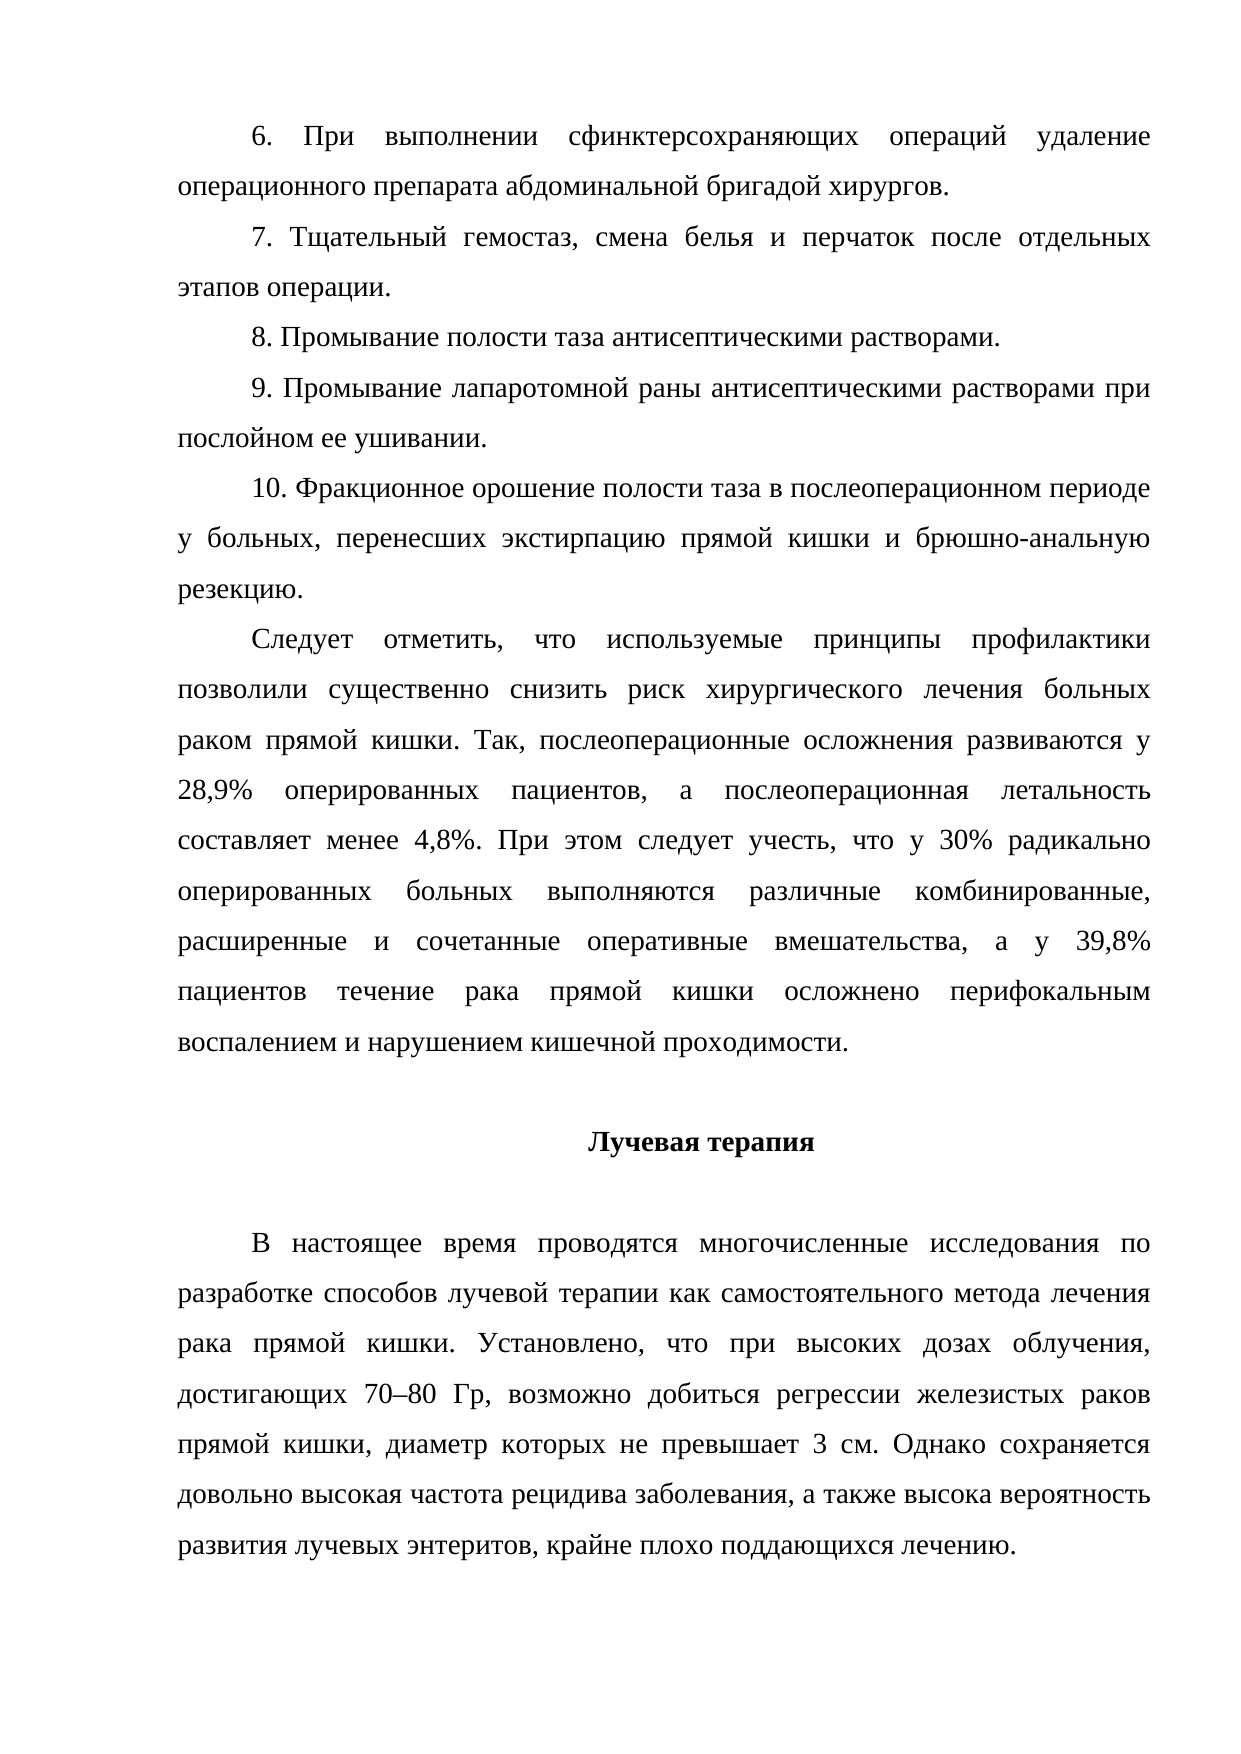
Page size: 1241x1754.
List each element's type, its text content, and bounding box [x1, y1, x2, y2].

text 10. Фракционное орошение полости таза в послеоперационном периоде у больных, перенесших экстирпацию прямой кишки и брюшно-анальную резекцию. [177, 470, 1152, 604]
text 6. При выполнении сфинктерсохраняющих операций удаление операционного препарата абдоминальной бригадой хирургов. [177, 118, 1152, 202]
text Лучевая терапия [177, 1124, 1152, 1158]
text В настоящее время проводятся многочисленные исследования по разработке способов лучевой терапии как самостоятельного метода лечения рака прямой кишки. Установлено, что при высоких дозах облучения, достигающих 70–80 Гр, возможно добиться регрессии железистых раков прямой кишки, диаметр которых не превышает . Однако сохраняется довольно высокая частота рецидива заболевания, а также высока вероятность развития лучевых энтеритов, крайне плохо поддающихся лечению. [177, 1225, 1152, 1560]
text 8. Промывание полости таза антисептическими растворами. [177, 319, 1152, 353]
text 7. Тщательный гемостаз, смена белья и перчаток после отдельных этапов операции. [177, 219, 1152, 303]
text 9. Промывание лапаротомной раны антисептическими растворами при послойном ее ушивании. [177, 370, 1152, 453]
text Следует отметить, что используемые принципы профилактики позволили существенно снизить риск хирургического лечения больных раком прямой кишки. Так, послеоперационные осложнения развиваются у 28,9% оперированных пациентов, а послеоперационная летальность составляет менее 4,8%. При этом следует учесть, что у 30% радикально оперированных больных выполняются различные комбинированные, расширенные и сочетанные оперативные вмешательства, а у 39,8% пациентов течение рака прямой кишки осложнено перифокальным воспалением и нарушением кишечной проходимости. [177, 621, 1152, 1057]
